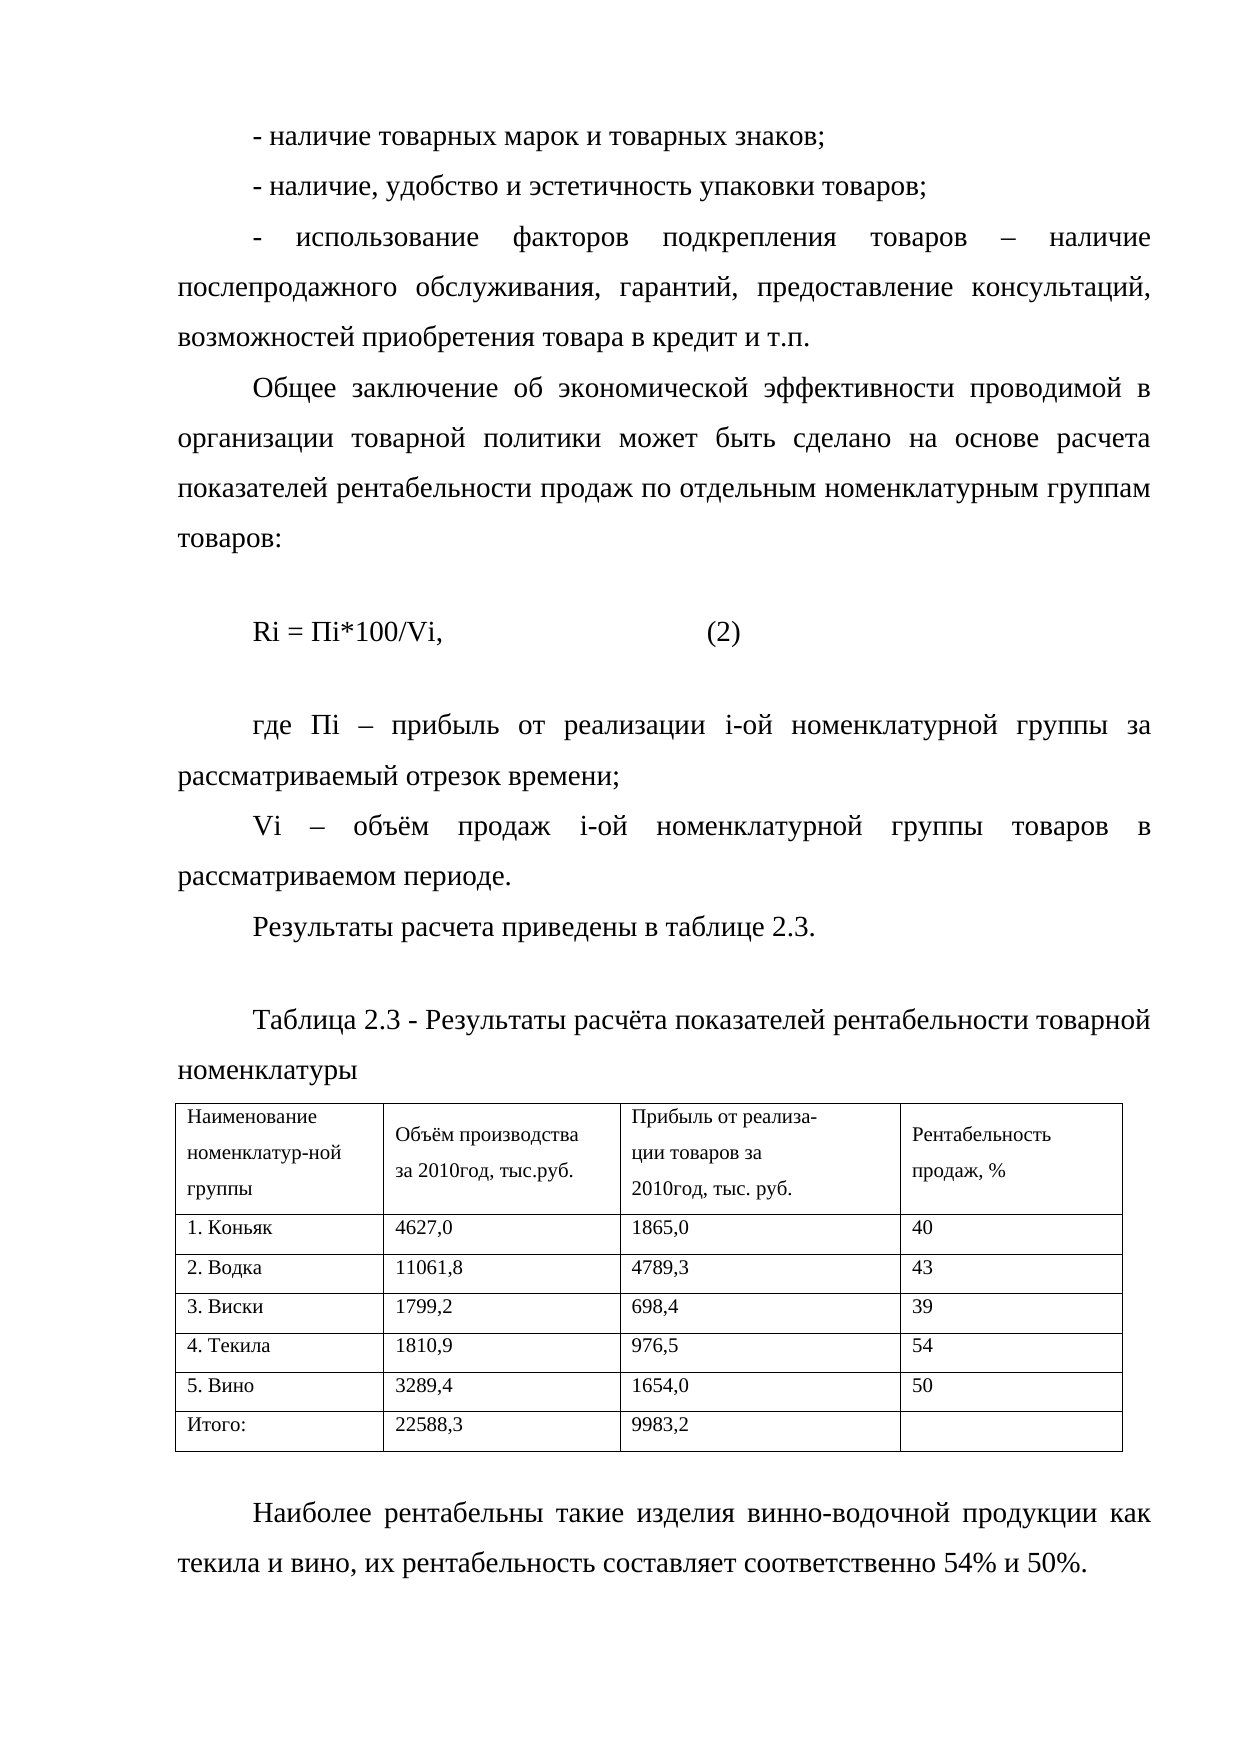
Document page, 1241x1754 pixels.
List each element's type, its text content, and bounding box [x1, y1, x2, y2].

table_cell 1810,9 [384, 1334, 620, 1372]
table_cell 9983,2 [621, 1412, 900, 1451]
text где Пi – прибыль от реализации i-ой номенклатурной группы за рассматриваемый отрезок времени; [177, 707, 1152, 791]
table_cell 11061,8 [384, 1255, 620, 1293]
text Результаты расчета приведены в таблице 2.3. [177, 909, 1152, 942]
table_cell 698,4 [621, 1294, 900, 1332]
table_cell 43 [901, 1255, 1122, 1293]
table_cell 5. Вино [176, 1373, 383, 1411]
text Общее заключение об экономической эффективности проводимой в организации товарной политики может быть сделано на основе расчета показателей рентабельности продаж по отдельным номенклатурным группам товаров: [177, 370, 1152, 554]
text - наличие, удобство и эстетичность упаковки товаров; [177, 168, 1152, 202]
table_cell 1. Коньяк [176, 1215, 383, 1254]
table_cell 976,5 [621, 1334, 900, 1372]
text Таблица 2.3 - Результаты расчёта показателей рентабельности товарной номенклатуры [177, 1002, 1152, 1086]
table_cell 2. Водка [176, 1255, 383, 1293]
table_cell 4627,0 [384, 1215, 620, 1254]
table_cell 1865,0 [621, 1215, 900, 1254]
text Vi – объём продаж i-ой номенклатурной группы товаров в рассматриваемом периоде. [177, 808, 1152, 892]
table_header Рентабельность продаж, % [901, 1104, 1122, 1214]
table_header Объём производства за 2010год, тыс.руб. [384, 1104, 620, 1214]
table_cell 3. Виски [176, 1294, 383, 1332]
table_cell 50 [901, 1373, 1122, 1411]
text - использование факторов подкрепления товаров – наличие послепродажного обслуживания, гарантий, предоставление консультаций, возможностей приобретения товара в кредит и т.п. [177, 219, 1152, 353]
table_cell Итого: [176, 1412, 383, 1451]
table_cell 39 [901, 1294, 1122, 1332]
text Ri = Пi*100/Vi, (2) [177, 614, 1152, 648]
table_cell 1654,0 [621, 1373, 900, 1411]
table_cell 3289,4 [384, 1373, 620, 1411]
table_cell 1799,2 [384, 1294, 620, 1332]
table_cell [901, 1412, 1122, 1451]
text - наличие товарных марок и товарных знаков; [177, 118, 1152, 152]
table_cell 22588,3 [384, 1412, 620, 1451]
table_cell 4. Текила [176, 1334, 383, 1372]
table_cell 54 [901, 1334, 1122, 1372]
table_header Наименование номенклатур-ной группы [176, 1104, 383, 1214]
table_header Прибыль от реализа- ции товаров за 2010год, тыс. руб. [621, 1104, 900, 1214]
table_cell 4789,3 [621, 1255, 900, 1293]
text Наиболее рентабельны такие изделия винно-водочной продукции как текила и вино, их рентабельность составляет соответственно 54% и 50%. [177, 1495, 1152, 1578]
table_cell 40 [901, 1215, 1122, 1254]
